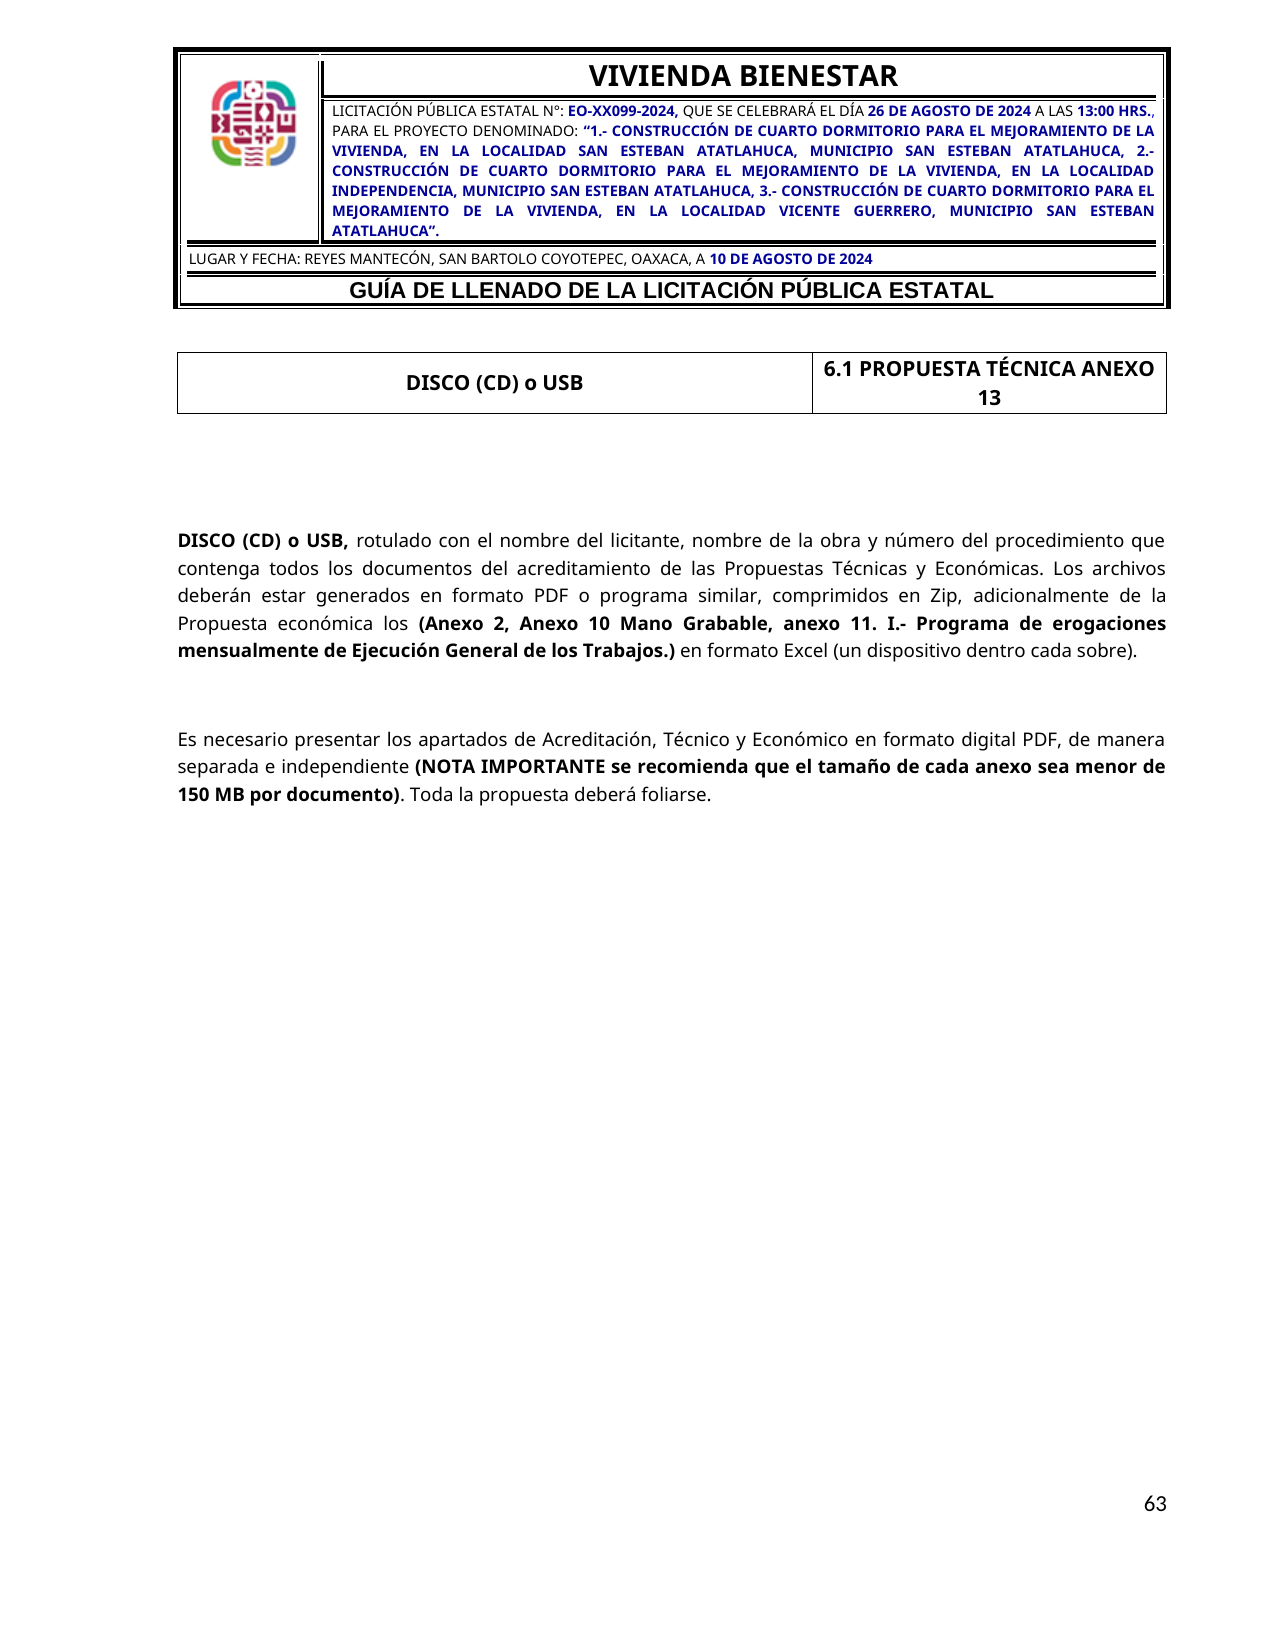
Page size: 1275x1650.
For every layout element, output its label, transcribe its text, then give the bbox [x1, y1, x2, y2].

table_header 6.1 PROPUESTA TÉCNICA ANEXO 13 [813, 353, 1166, 413]
picture [200, 73, 307, 172]
text DISCO (CD) o USB, rotulado con el nombre del licitante, nombre de la obra y número del procedimiento que contenga todos los documentos del acreditamiento de las Propuestas Técnicas y Económicas. Los archivos deberán estar generados en formato PDF o programa similar, comprimidos en Zip, adicionalmente de la Propuesta económica los (Anexo 2, Anexo 10 Mano Grabable, anexo 11. I.- Programa de erogaciones mensualmente de Ejecución General de los Trabajos.) en formato Excel (un dispositivo dentro cada sobre). [177, 528, 1167, 663]
table_header DISCO (CD) o USB [178, 353, 812, 413]
text Es necesario presentar los apartados de Acreditación, Técnico y Económico en formato digital PDF, de manera separada e independiente (NOTA IMPORTANTE se recomienda que el tamaño de cada anexo sea menor de 150 MB por documento). Toda la propuesta deberá foliarse. [177, 726, 1167, 807]
